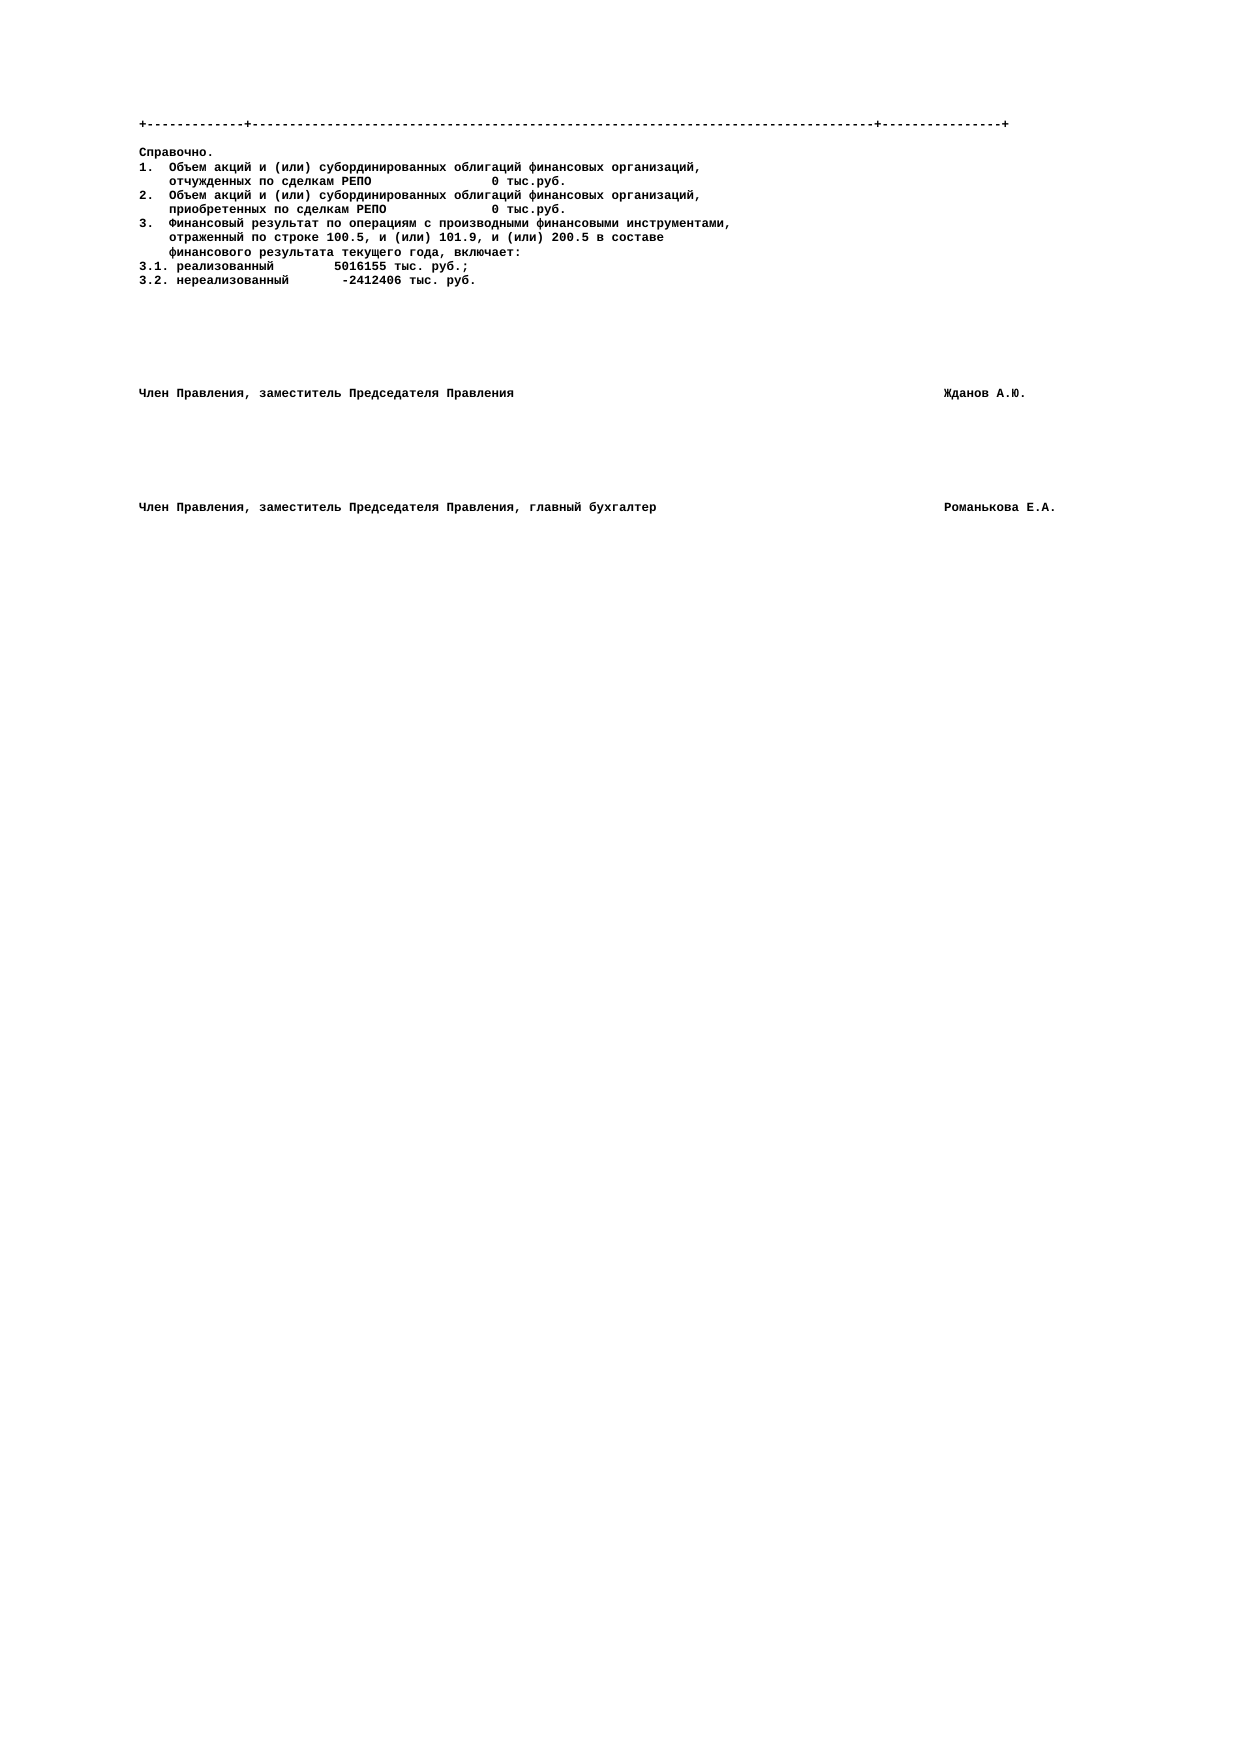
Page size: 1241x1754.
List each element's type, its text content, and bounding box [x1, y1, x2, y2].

text Член Правления, заместитель Председателя Правления, главный бухгалтер Романькова Е.А. [139, 501, 1101, 515]
text отчужденных по сделкам РЕПО 0 тыс.руб. [139, 175, 1101, 189]
text 3. Финансовый результат по операциям с производными финансовыми инструментами, [139, 217, 1101, 231]
text приобретенных по сделкам РЕПО 0 тыс.руб. [139, 203, 1101, 217]
text 2. Объем акций и (или) субординированных облигаций финансовых организаций, [139, 189, 1101, 203]
text 1. Объем акций и (или) субординированных облигаций финансовых организаций, [139, 161, 1101, 175]
text 3.2. нереализованный -2412406 тыс. руб. [139, 274, 1101, 288]
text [139, 118, 1101, 132]
text финансового результата текущего года, включает: [139, 246, 1101, 260]
text отраженный по строке 100.5, и (или) 101.9, и (или) 200.5 в составе [139, 231, 1101, 246]
text Член Правления, заместитель Председателя Правления Жданов А.Ю. [139, 387, 1101, 401]
text 3.1. реализованный 5016155 тыс. руб.; [139, 260, 1101, 274]
text Справочно. [139, 146, 1101, 161]
